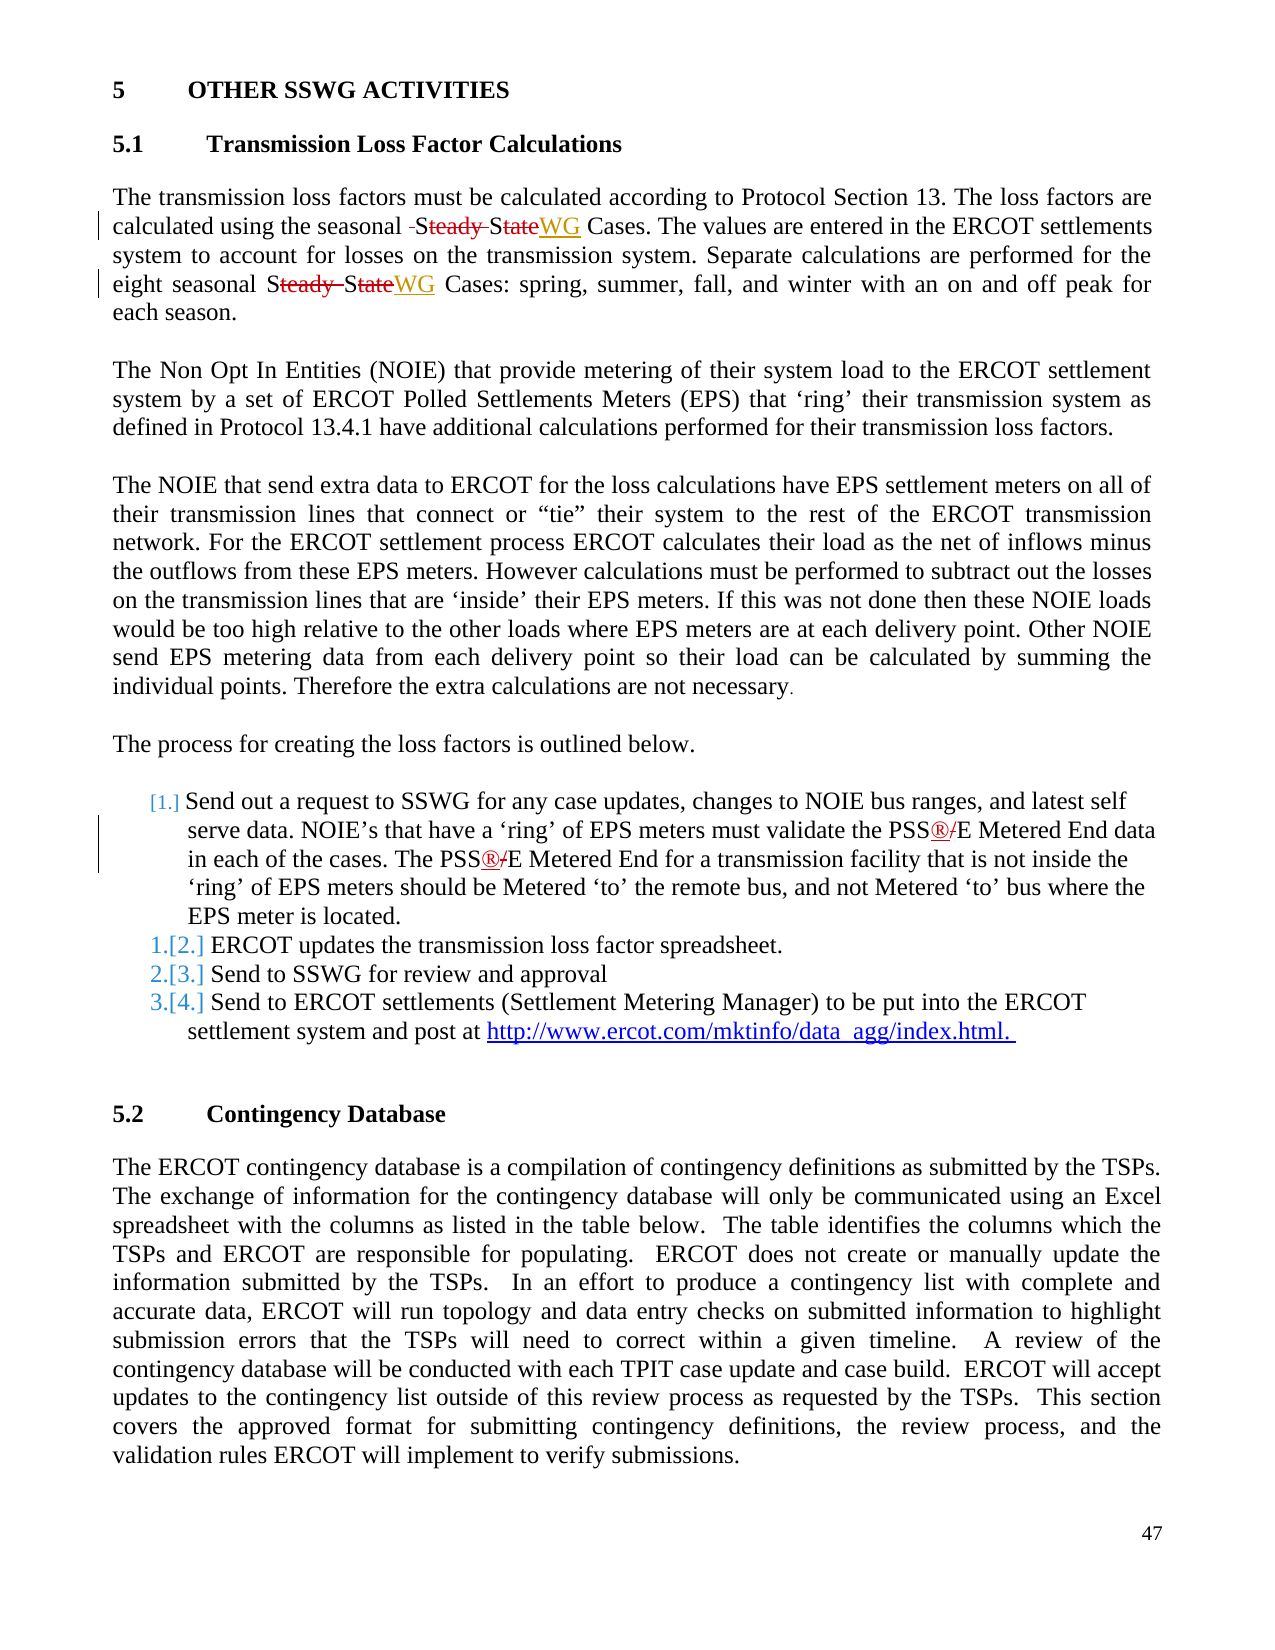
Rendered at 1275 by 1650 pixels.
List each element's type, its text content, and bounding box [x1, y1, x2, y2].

text The process for creating the loss factors is outlined below. [112, 729, 1087, 757]
text The transmission loss factors must be calculated according to Protocol Section 13. The loss factors are calculated using the seasonal SS Cases. The values are entered in the ERCOT settlements system to account for losses on the transmission system. Separate calculations are performed for the eight seasonal SS Cases: spring, summer, fall, and winter with an on and off peak for each season. [112, 182, 1153, 326]
text The ERCOT contingency database is a compilation of contingency definitions as submitted by the TSPs. The exchange of information for the contingency database will only be communicated using an Excel spreadsheet with the columns as listed in the table below. The table identifies the columns which the TSPs and ERCOT are responsible for populating. ERCOT does not create or manually update the information submitted by the TSPs. In an effort to produce a contingency list with complete and accurate data, ERCOT will run topology and data entry checks on submitted information to highlight submission errors that the TSPs will need to correct within a given timeline. A review of the contingency database will be conducted with each TPIT case update and case build. ERCOT will accept updates to the contingency list outside of this review process as requested by the TSPs. This section covers the approved format for submitting contingency definitions, the review process, and the validation rules ERCOT will implement to verify submissions. [112, 1152, 1162, 1469]
list Send to ERCOT settlements (Settlement Metering Manager) to be put into the ERCOT settlement system and post at http://www.ercot.com/mktinfo/data_agg/index.html. [150, 987, 1087, 1045]
list ERCOT updates the transmission loss factor spreadsheet. [150, 930, 1087, 959]
text The NOIE that send extra data to ERCOT for the loss calculations have EPS settlement meters on all of their transmission lines that connect or “tie” their system to the rest of the ERCOT transmission network. For the ERCOT settlement process ERCOT calculates their load as the net of inflows minus the outflows from these EPS meters. However calculations must be performed to subtract out the losses on the transmission lines that are ‘inside’ their EPS meters. If this was not done then these NOIE loads would be too high relative to the other loads where EPS meters are at each delivery point. Other NOIE send EPS metering data from each delivery point so their load can be calculated by summing the individual points. Therefore the extra calculations are not necessary. [112, 470, 1153, 700]
text 5.2 Contingency Database [112, 1099, 1162, 1127]
list Send out a request to SSWG for any case updates, changes to NOIE bus ranges, and latest self serve data. NOIE’s that have a ‘ring’ of EPS meters must validate the PSSE Metered End data in each of the cases. The PSSE Metered End for a transmission facility that is not inside the ‘ring’ of EPS meters should be Metered ‘to’ the remote bus, and not Metered ‘to’ bus where the EPS meter is located. [150, 786, 1162, 930]
text 5.1 Transmission Loss Factor Calculations [112, 129, 1162, 157]
text The Non Opt In Entities (NOIE) that provide metering of their system load to the ERCOT settlement system by a set of ERCOT Polled Settlements Meters (EPS) that ‘ring’ their transmission system as defined in Protocol 13.4.1 have additional calculations performed for their transmission loss factors. [112, 355, 1153, 441]
subtitle 5 Other SSWG Activities [112, 75, 1162, 104]
list Send to SSWG for review and approval [150, 959, 1087, 987]
